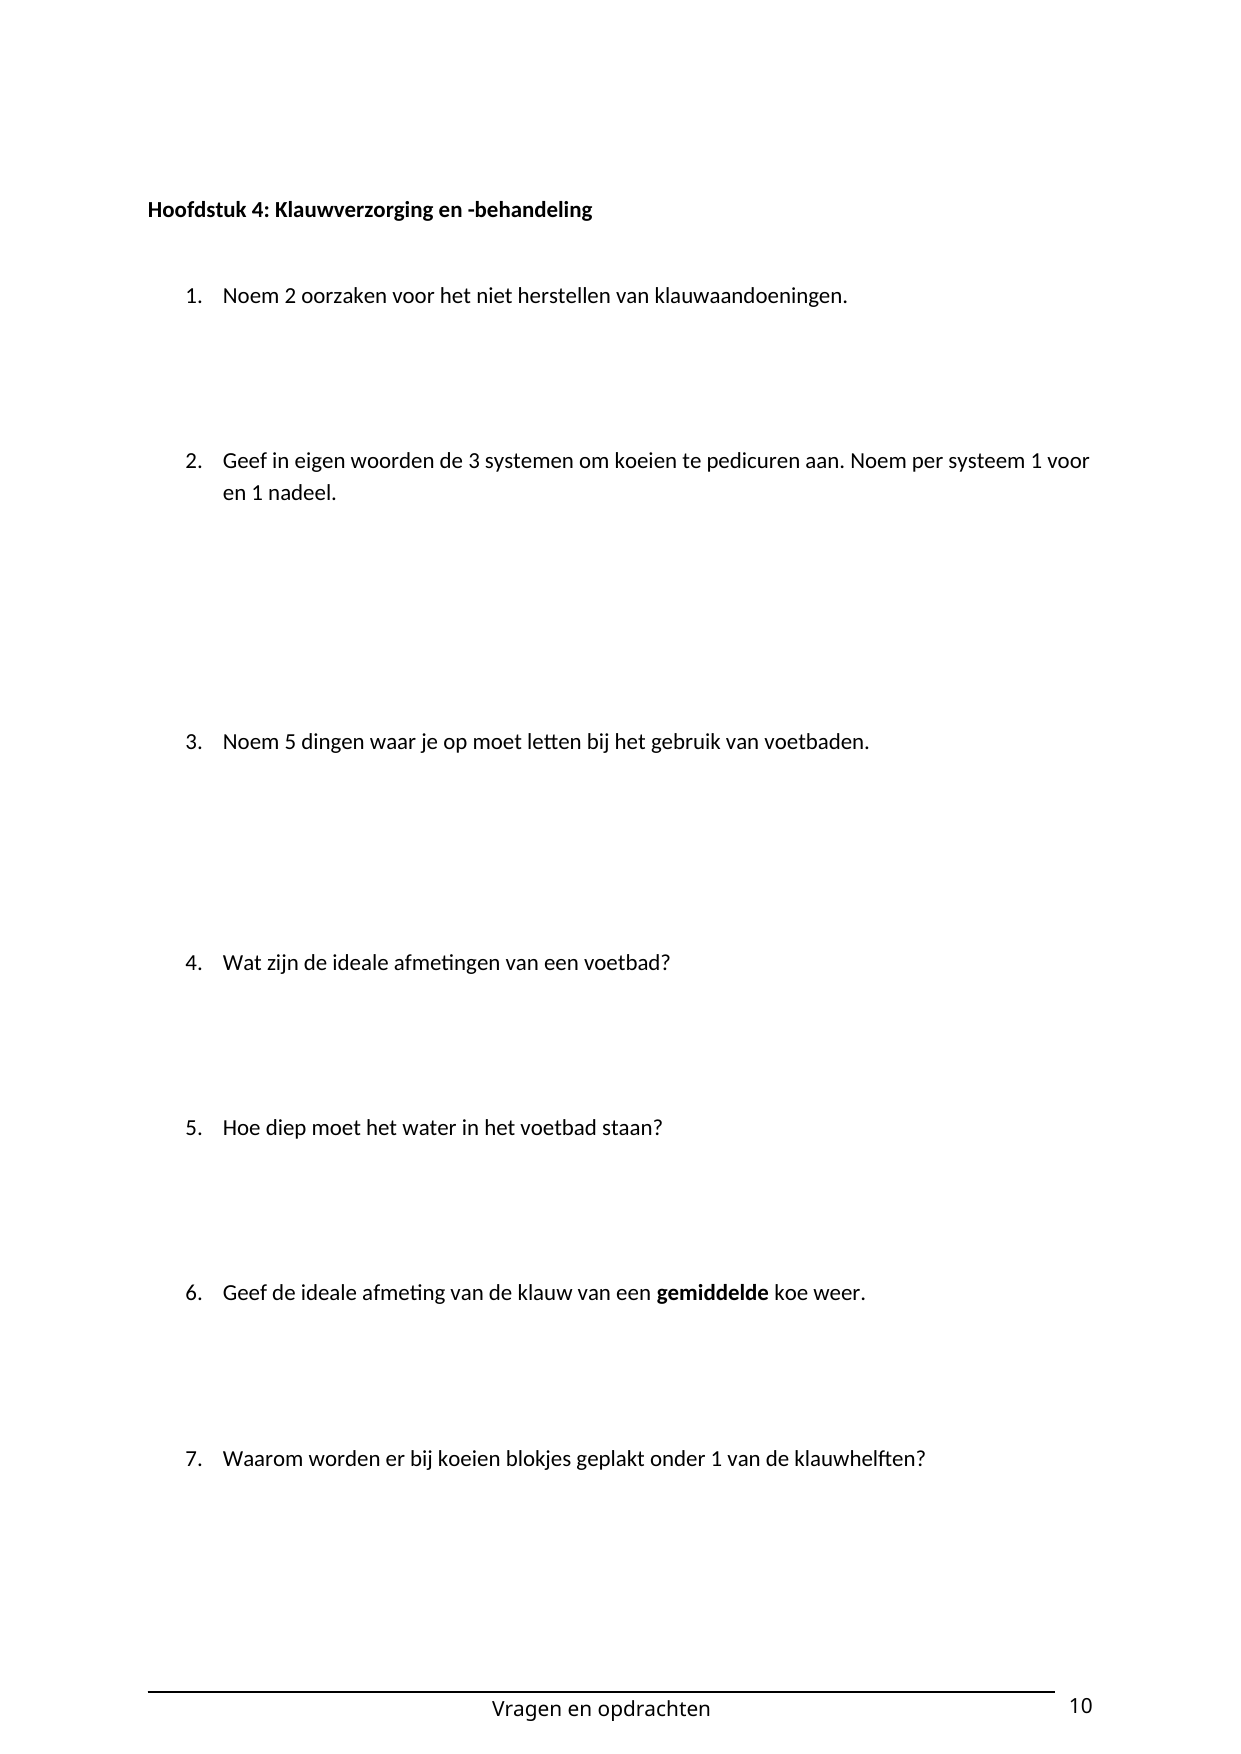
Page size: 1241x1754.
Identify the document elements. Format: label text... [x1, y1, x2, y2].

list Geef in eigen woorden de 3 systemen om koeien te pedicuren aan. Noem per systeem 1 voor en 1 nadeel. [185, 446, 1093, 506]
list Hoe diep moet het water in het voetbad staan? [185, 1113, 1093, 1141]
list Waarom worden er bij koeien blokjes geplakt onder 1 van de klauwhelften? [185, 1444, 1093, 1472]
text Hoofdstuk 4: Klauwverzorging en -behandeling [148, 196, 1093, 223]
list Noem 2 oorzaken voor het niet herstellen van klauwaandoeningen. [185, 281, 1093, 309]
list Geef de ideale afmeting van de klauw van een gemiddelde koe weer. [185, 1278, 1093, 1307]
list Wat zijn de ideale afmetingen van een voetbad? [185, 948, 1093, 976]
list Noem 5 dingen waar je op moet letten bij het gebruik van voetbaden. [185, 727, 1093, 755]
